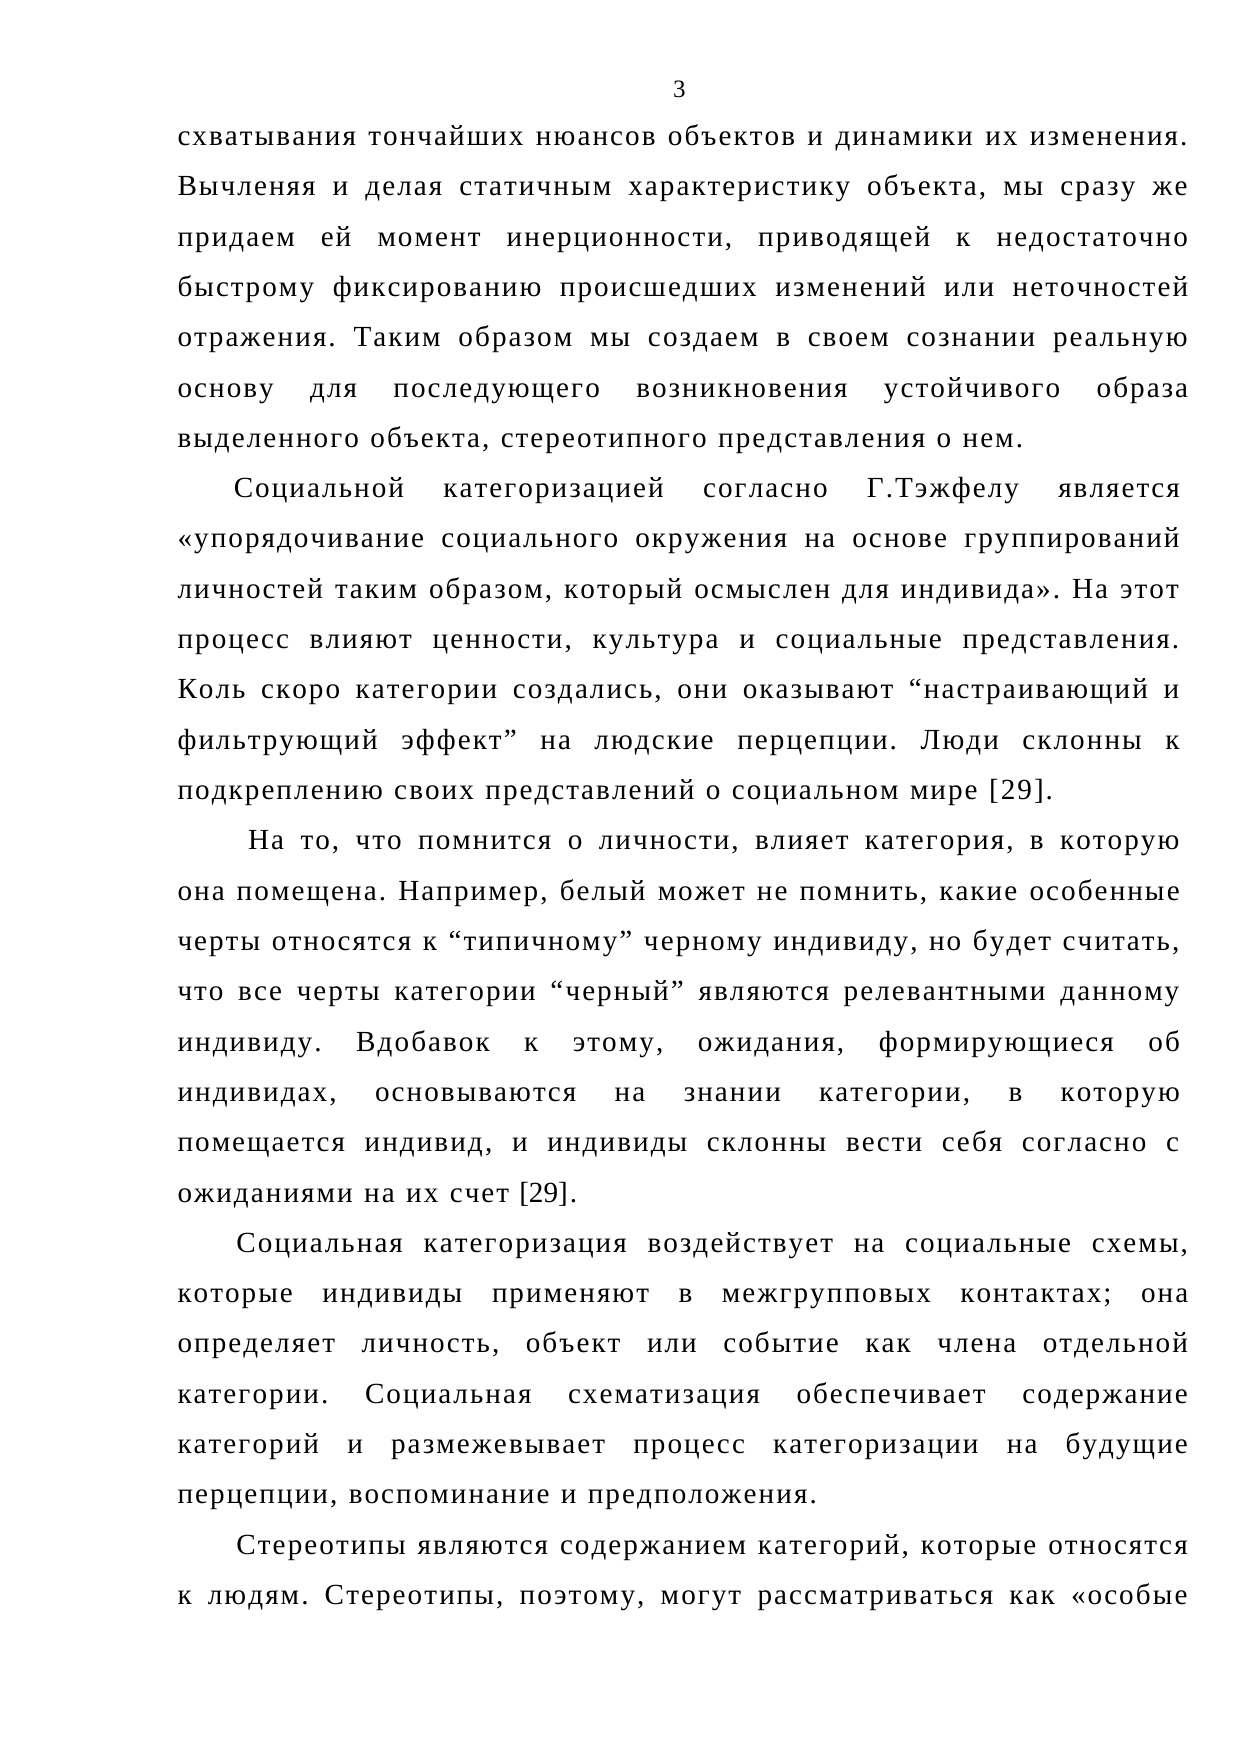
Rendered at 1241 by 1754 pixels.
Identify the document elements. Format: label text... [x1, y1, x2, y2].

text На то, что помнится о личности, влияет категория, в которую она помещена. Например, белый может не помнить, какие особенные черты относятся к “типичному” черному индивиду, но будет считать, что все черты категории “черный” являются релевантными данному индивиду. Вдобавок к этому, ожидания, формирующиеся об индивидах, основываются на знании категории, в которую помещается индивид, и индивиды склонны вести себя согласно с ожиданиями на их счет [29]. [177, 822, 1181, 1208]
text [177, 118, 1190, 453]
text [177, 1527, 1190, 1611]
text Социальной категоризацией согласно Г.Тэжфелу является «упорядочивание социального окружения на основе группирований личностей таким образом, который осмыслен для индивида». На этот процесс влияют ценности, культура и социальные представления. Коль скоро категории создались, они оказывают “настраивающий и фильтрующий эффект” на людские перцепции. Люди склонны к подкреплению своих представлений о социальном мире [29]. [177, 470, 1181, 806]
text Социальная категоризация воздействует на социальные схемы, которые индивиды применяют в межгрупповых контактах; она определяет личность, объект или событие как члена отдельной категории. Социальная схематизация обеспечивает содержание категорий и размежевывает процесс категоризации на будущие перцепции, воспоминание и предположения. [177, 1225, 1190, 1510]
